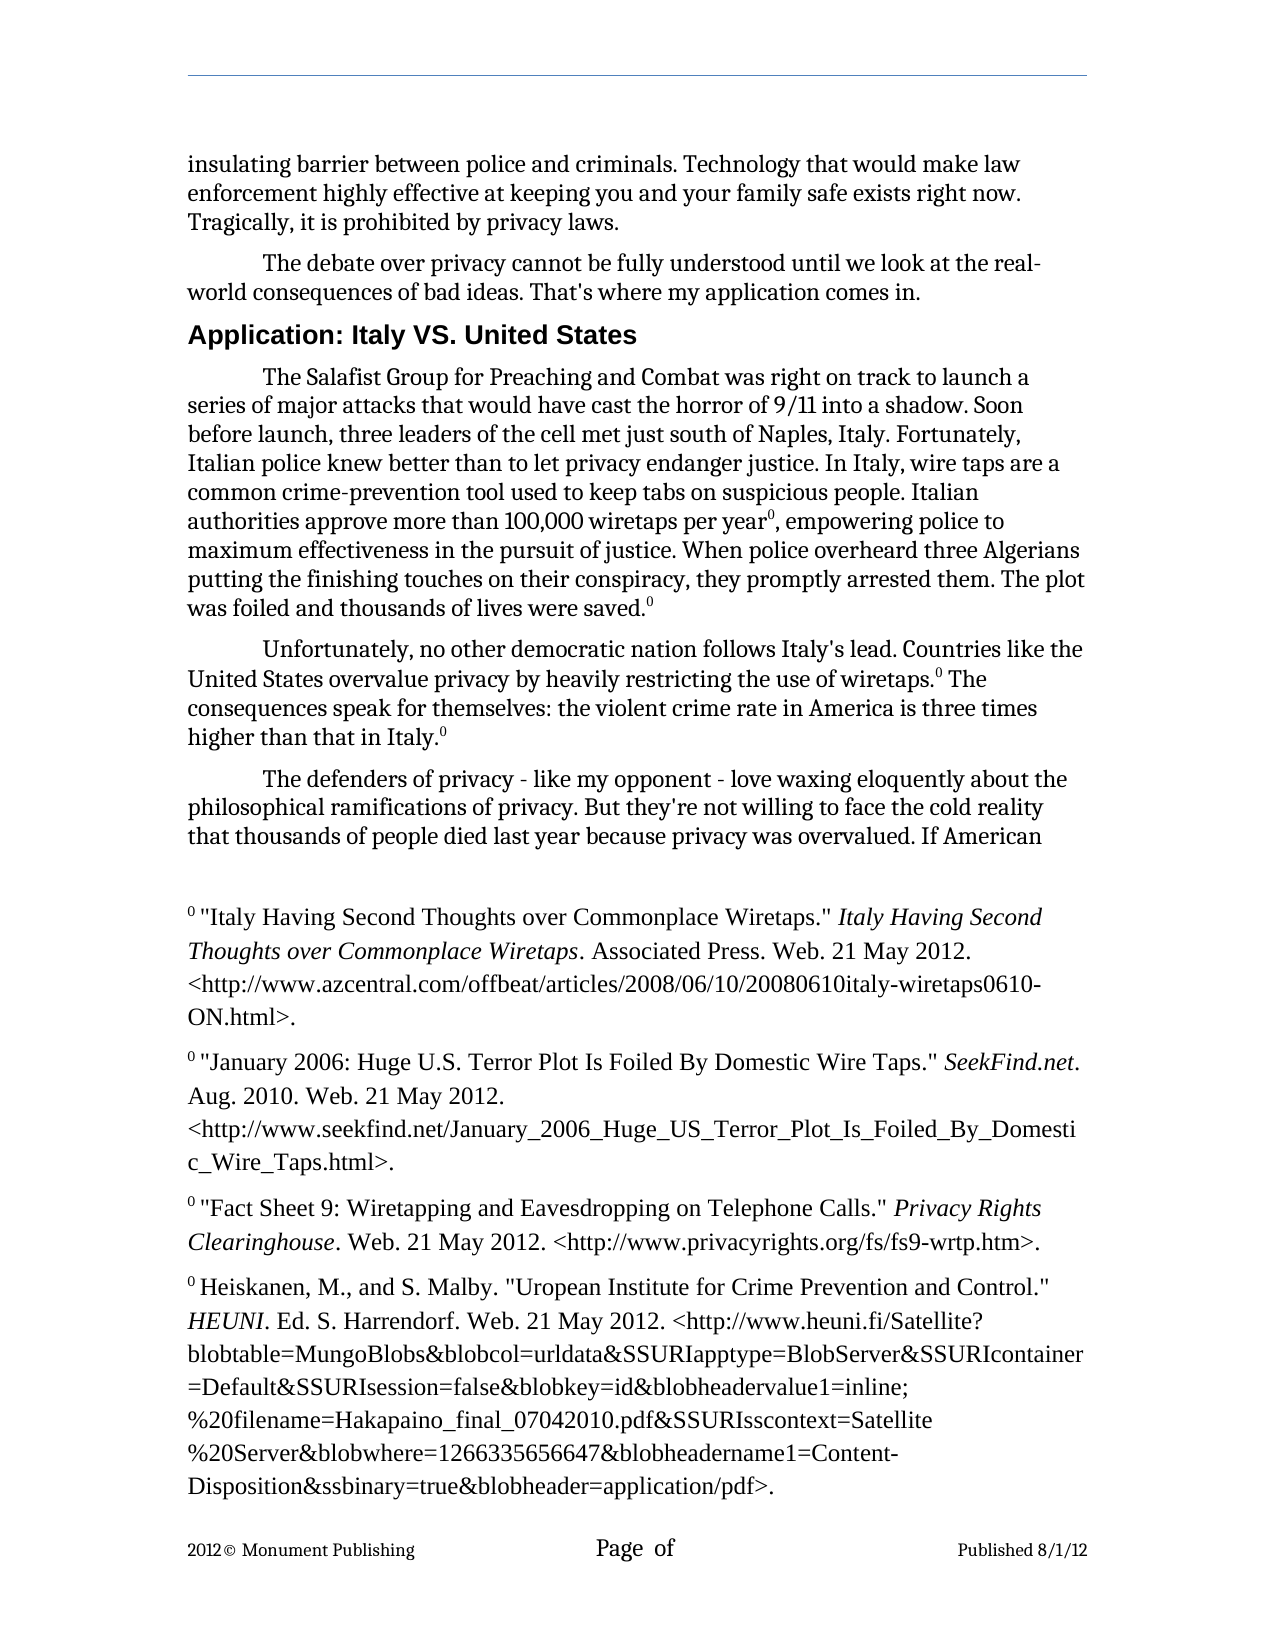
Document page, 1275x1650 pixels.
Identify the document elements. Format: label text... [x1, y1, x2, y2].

text The defenders of privacy - like my opponent - love waxing eloquently about the philosophical ramifications of privacy. But they're not willing to face the cold reality that thousands of people died last year because privacy was overvalued. If American police were as effective as Italian police, at least 8500 innocent lives could have been spared. [187, 764, 1087, 851]
text Unfortunately, no other democratic nation follows Italy's lead. Countries like the United States overvalue privacy by heavily restricting the use of wiretaps. The consequences speak for themselves: the violent crime rate in America is three times higher than that in Italy. [187, 635, 1087, 752]
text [187, 150, 1087, 236]
text Application: Italy VS. United States [187, 319, 1087, 350]
text The Salafist Group for Preaching and Combat was right on track to launch a series of major attacks that would have cast the horror of 9/11 into a shadow. Soon before launch, three leaders of the cell met just south of Naples, Italy. Fortunately, Italian police knew better than to let privacy endanger justice. In Italy, wire taps are a common crime-prevention tool used to keep tabs on suspicious people. Italian authorities approve more than 100,000 wiretaps per year, empowering police to maximum effectiveness in the pursuit of justice. When police overheard three Algerians putting the finishing touches on their conspiracy, they promptly arrested them. The plot was foiled and thousands of lives were saved. [187, 362, 1087, 623]
text The debate over privacy cannot be fully understood until we look at the real-world consequences of bad ideas. That's where my application comes in. [187, 249, 1087, 306]
